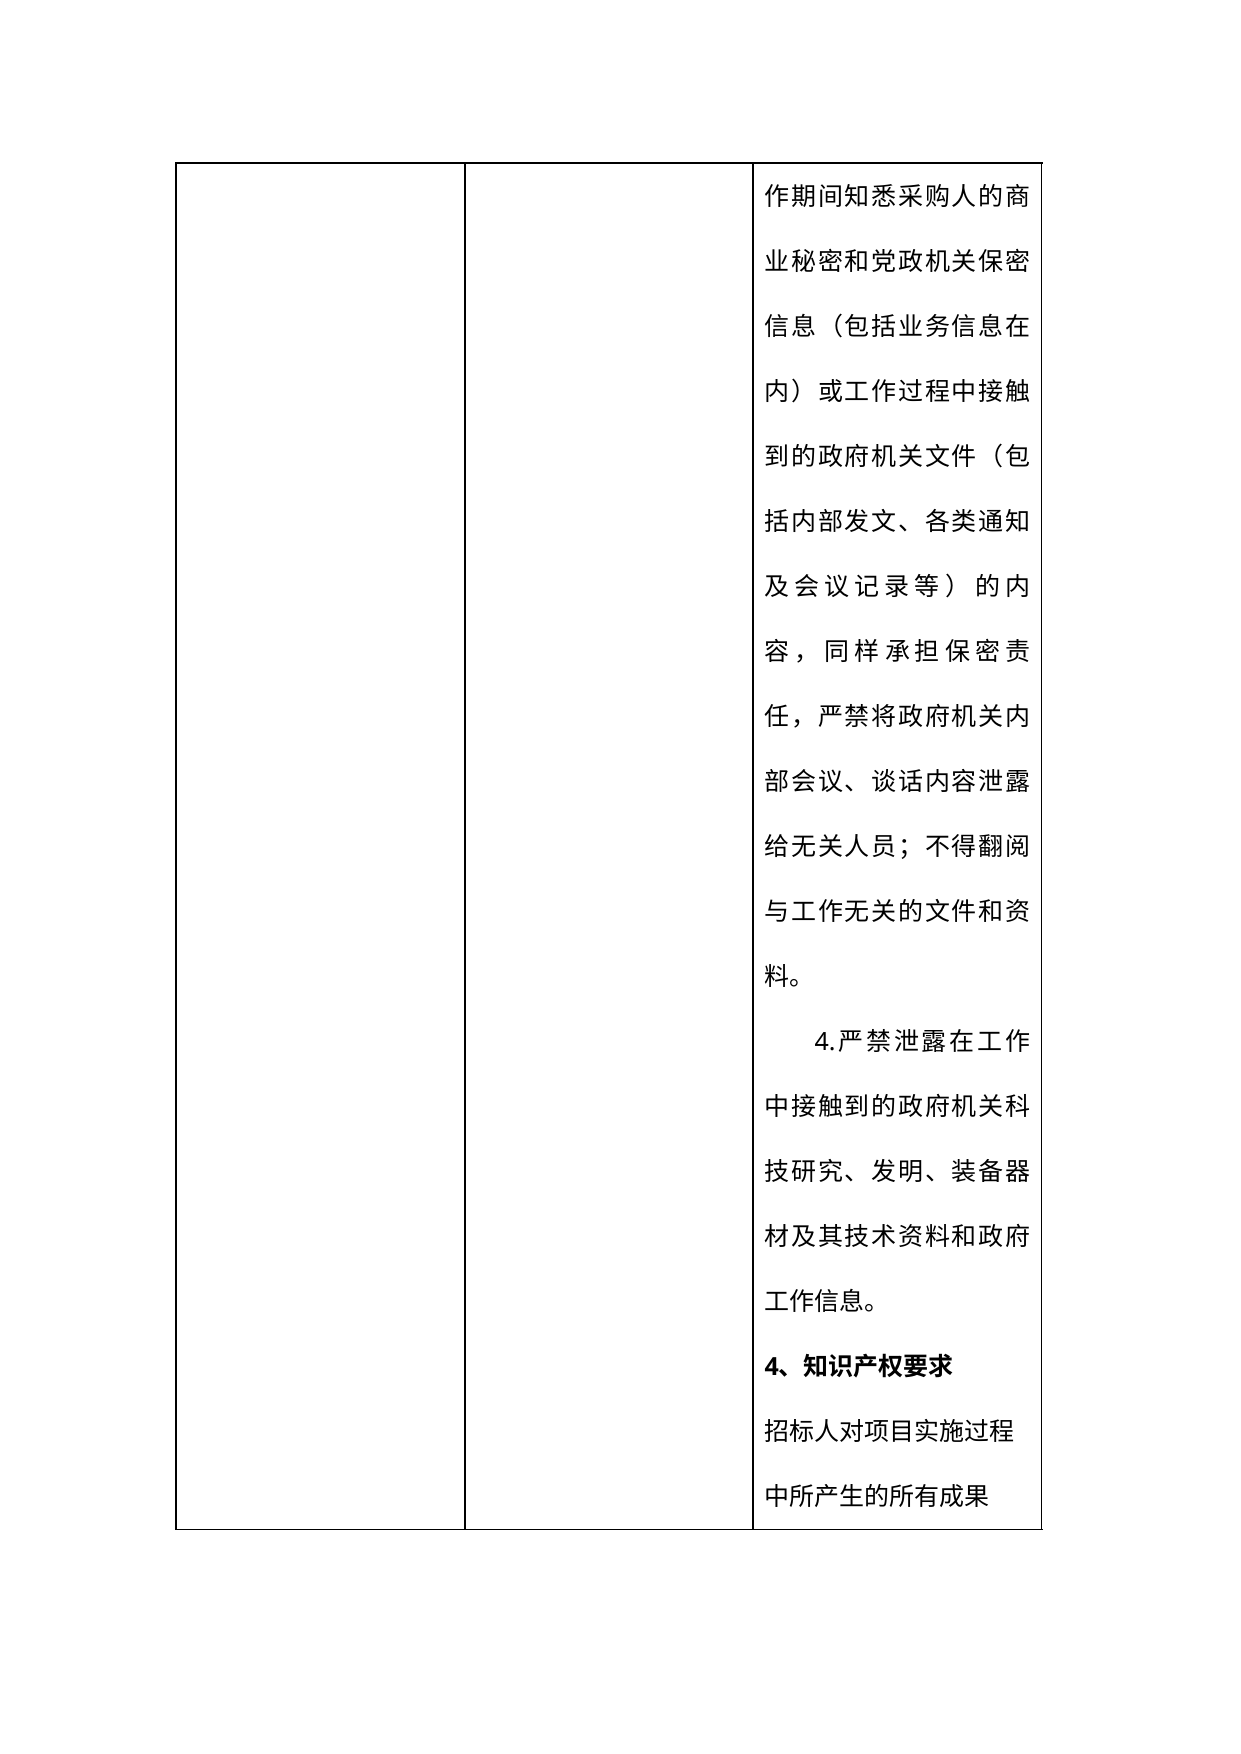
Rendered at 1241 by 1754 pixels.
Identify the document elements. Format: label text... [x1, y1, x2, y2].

table_cell 1 [177, 164, 464, 1528]
table_cell [466, 164, 752, 1528]
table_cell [754, 164, 1041, 1528]
